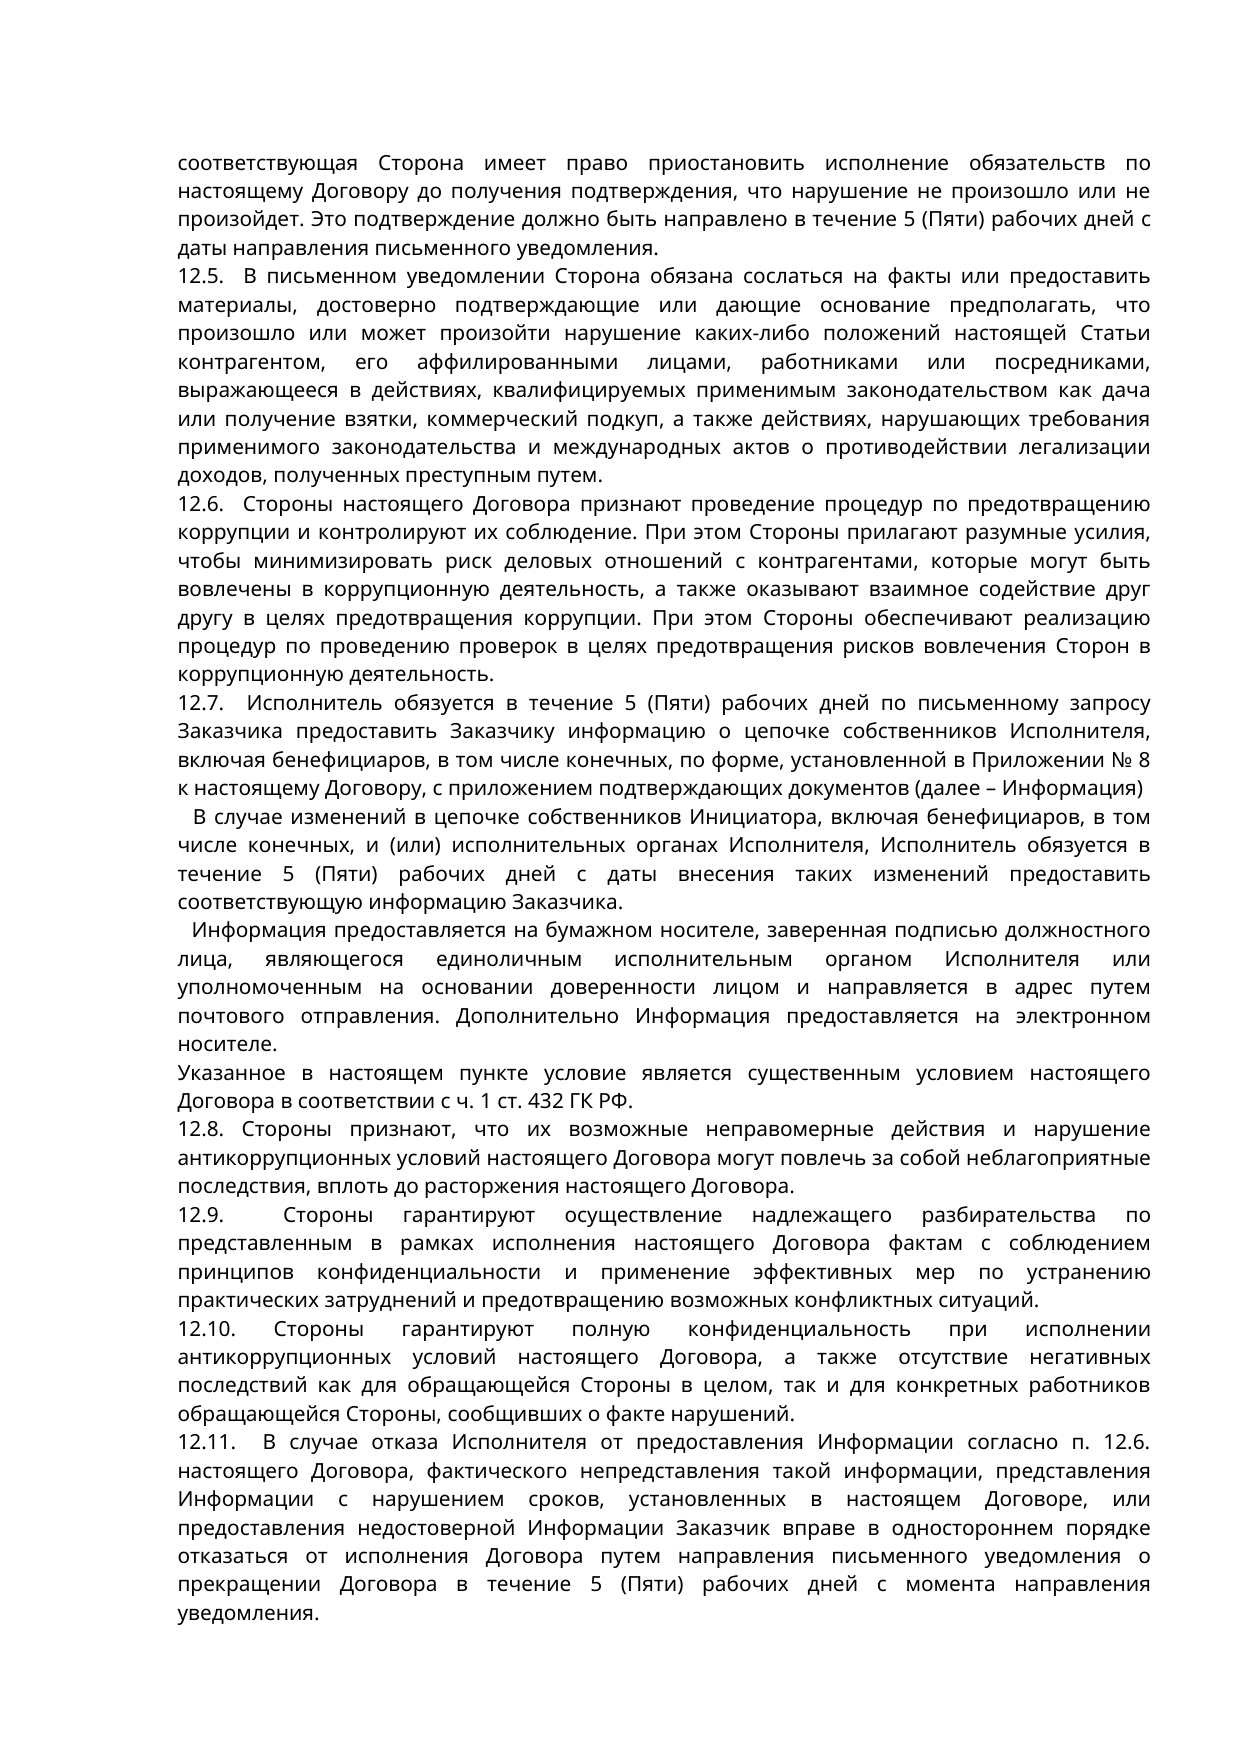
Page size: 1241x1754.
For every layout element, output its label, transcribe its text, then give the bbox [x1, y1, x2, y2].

text 12.9. Стороны гарантируют осуществление надлежащего разбирательства по представленным в рамках исполнения настоящего Договора фактам с соблюдением принципов конфиденциальности и применение эффективных мер по устранению практических затруднений и предотвращению возможных конфликтных ситуаций. [177, 1200, 1152, 1314]
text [177, 148, 1152, 261]
text 12.10. Стороны гарантируют полную конфиденциальность при исполнении антикоррупционных условий настоящего Договора, а также отсутствие негативных последствий как для обращающейся Стороны в целом, так и для конкретных работников обращающейся Стороны, сообщивших о факте нарушений. [177, 1314, 1152, 1427]
list Указанное в настоящем пункте условие является существенным условием настоящего Договора в соответствии с ч. 1 ст. 432 ГК РФ. [177, 1058, 1152, 1114]
text 12.7. Исполнитель обязуется в течение 5 (Пяти) рабочих дней по письменному запросу Заказчика предоставить Заказчику информацию о цепочке собственников Исполнителя, включая бенефициаров, в том числе конечных, по форме, установленной в Приложении № 8 к настоящему Договору, с приложением подтверждающих документов (далее – Информация) [177, 688, 1152, 802]
text 12.6. Стороны настоящего Договора признают проведение процедур по предотвращению коррупции и контролируют их соблюдение. При этом Стороны прилагают разумные усилия, чтобы минимизировать риск деловых отношений с контрагентами, которые могут быть вовлечены в коррупционную деятельность, а также оказывают взаимное содействие друг другу в целях предотвращения коррупции. При этом Стороны обеспечивают реализацию процедур по проведению проверок в целях предотвращения рисков вовлечения Сторон в коррупционную деятельность. [177, 489, 1152, 688]
text 12.8. Стороны признают, что их возможные неправомерные действия и нарушение антикоррупционных условий настоящего Договора могут повлечь за собой неблагоприятные последствия, вплоть до расторжения настоящего Договора. [177, 1114, 1152, 1200]
text 12.11. В случае отказа Исполнителя от предоставления Информации согласно п. 12.6. настоящего Договора, фактического непредставления такой информации, представления Информации с нарушением сроков, установленных в настоящем Договоре, или предоставления недостоверной Информации Заказчик вправе в одностороннем порядке отказаться от исполнения Договора путем направления письменного уведомления о прекращении Договора в течение 5 (Пяти) рабочих дней с момента направления уведомления. [177, 1427, 1152, 1626]
text Информация предоставляется на бумажном носителе, заверенная подписью должностного лица, являющегося единоличным исполнительным органом Исполнителя или уполномоченным на основании доверенности лицом и направляется в адрес путем почтового отправления. Дополнительно Информация предоставляется на электронном носителе. [177, 916, 1152, 1058]
list В случае изменений в цепочке собственников Инициатора, включая бенефициаров, в том числе конечных, и (или) исполнительных органах Исполнителя, Исполнитель обязуется в течение 5 (Пяти) рабочих дней с даты внесения таких изменений предоставить соответствующую информацию Заказчика. [177, 802, 1152, 916]
text 12.5. В письменном уведомлении Сторона обязана сослаться на факты или предоставить материалы, достоверно подтверждающие или дающие основание предполагать, что произошло или может произойти нарушение каких-либо положений настоящей Статьи контрагентом, его аффилированными лицами, работниками или посредниками, выражающееся в действиях, квалифицируемых применимым законодательством как дача или получение взятки, коммерческий подкуп, а также действиях, нарушающих требования применимого законодательства и международных актов о противодействии легализации доходов, полученных преступным путем. [177, 261, 1152, 489]
